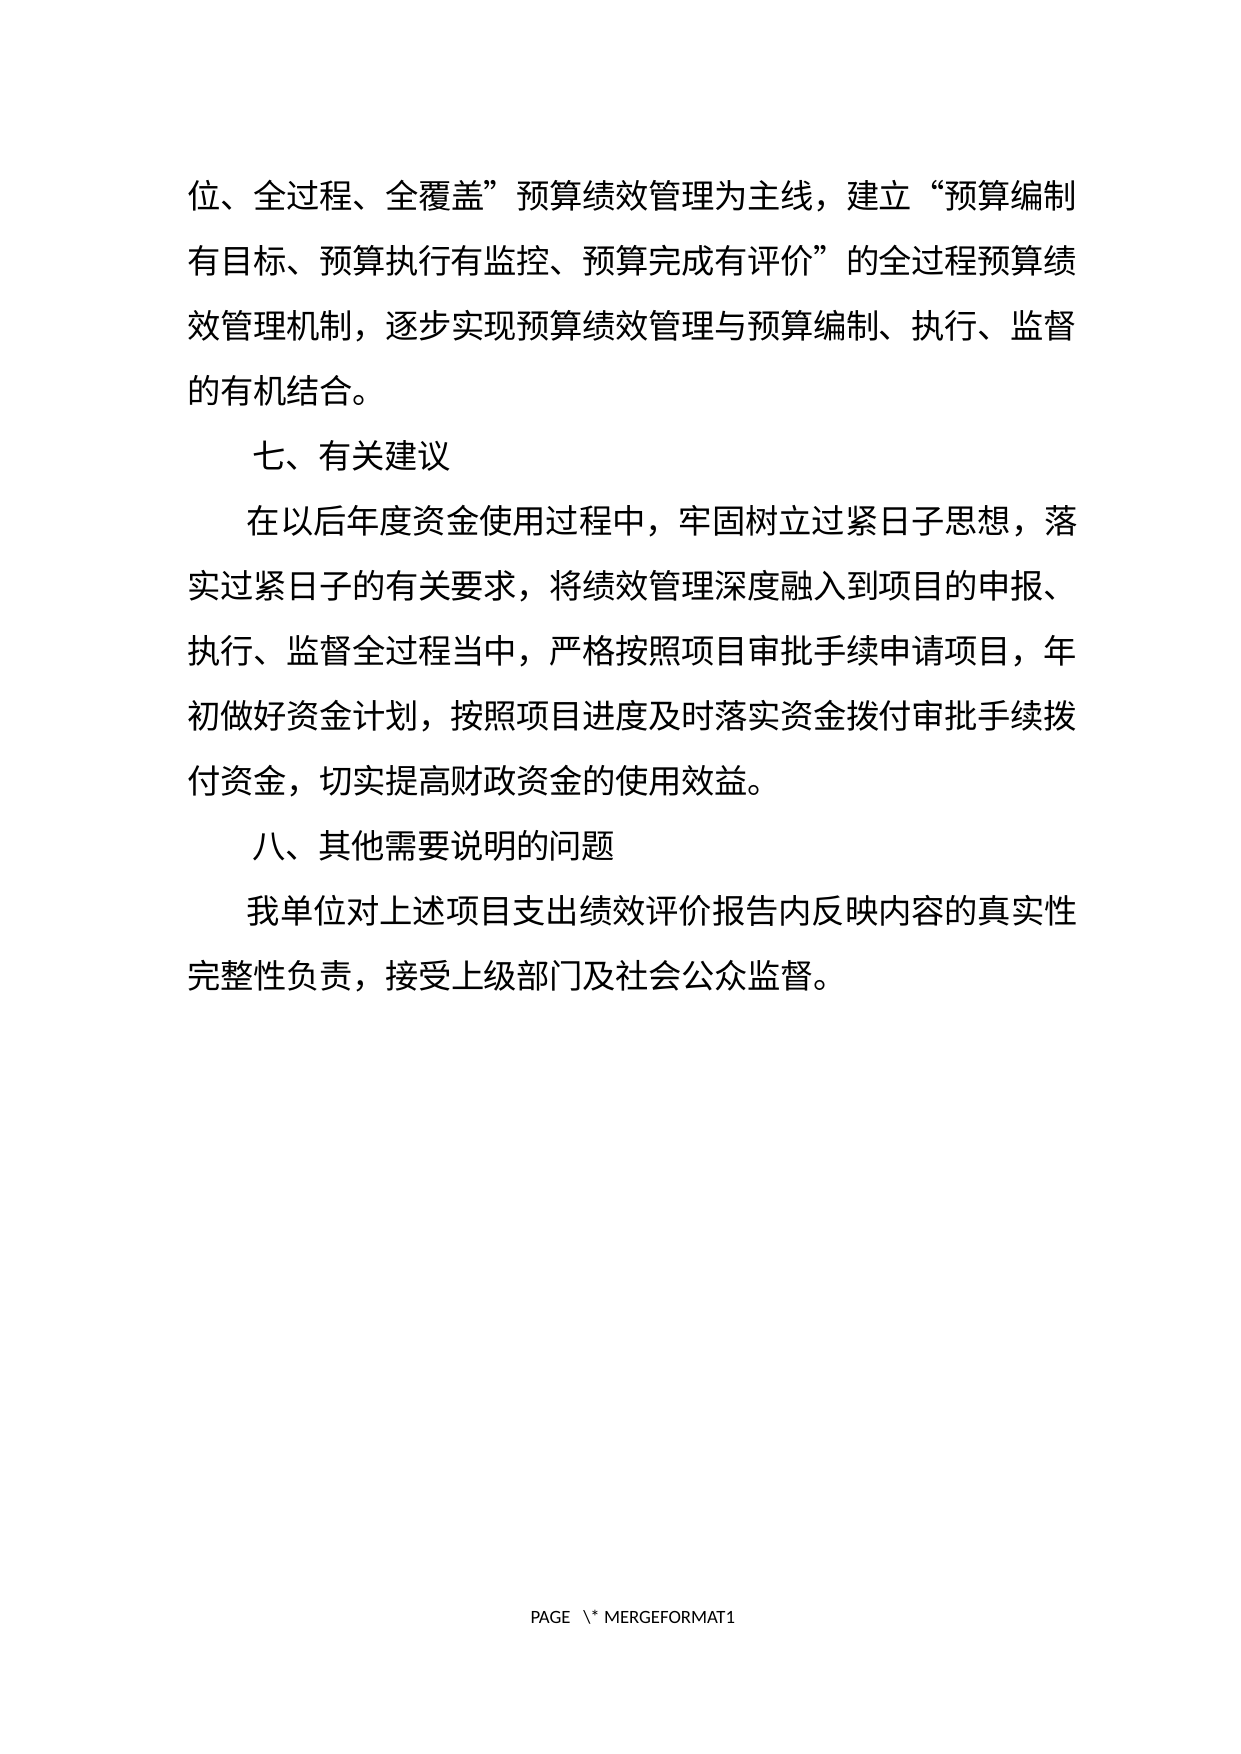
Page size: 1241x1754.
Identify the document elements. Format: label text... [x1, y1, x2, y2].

text 八、其他需要说明的问题 [187, 812, 1078, 877]
text 七、有关建议 [187, 422, 1078, 487]
text 我单位对上述项目支出绩效评价报告内反映内容的真实性、完整性负责，接受上级部门及社会公众监督。 [187, 877, 1078, 1007]
text 在以后年度资金使用过程中，牢固树立过紧日子思想，落实过紧日子的有关要求，将绩效管理深度融入到项目的申报、执行、监督全过程当中，严格按照项目审批手续申请项目，年初做好资金计划，按照项目进度及时落实资金拨付审批手续拨付资金，切实提高财政资金的使用效益。 [187, 487, 1078, 812]
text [187, 162, 1078, 422]
